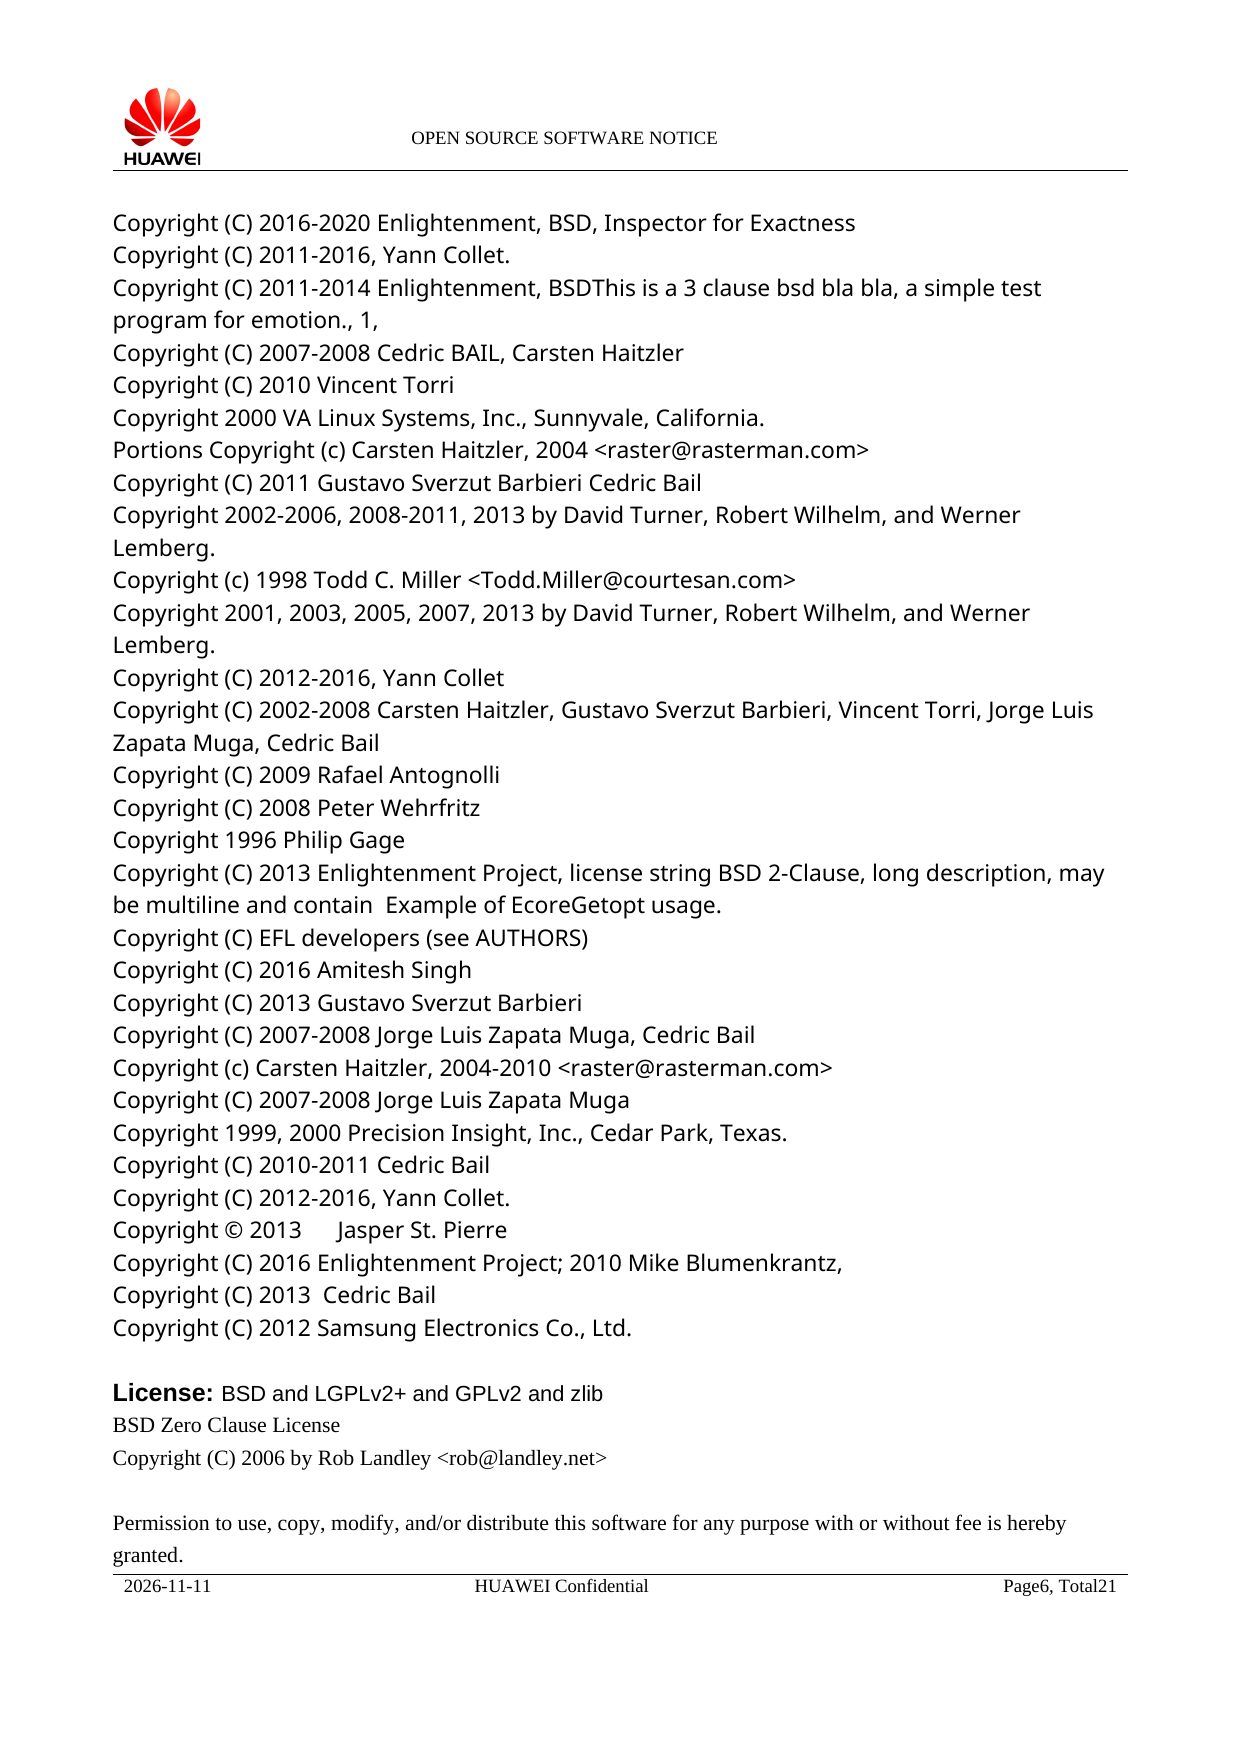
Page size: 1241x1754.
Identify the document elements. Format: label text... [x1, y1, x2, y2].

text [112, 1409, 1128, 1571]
picture [124, 88, 201, 165]
text License: BSD and LGPLv2+ and GPLv2 and zlib [112, 1376, 1128, 1409]
